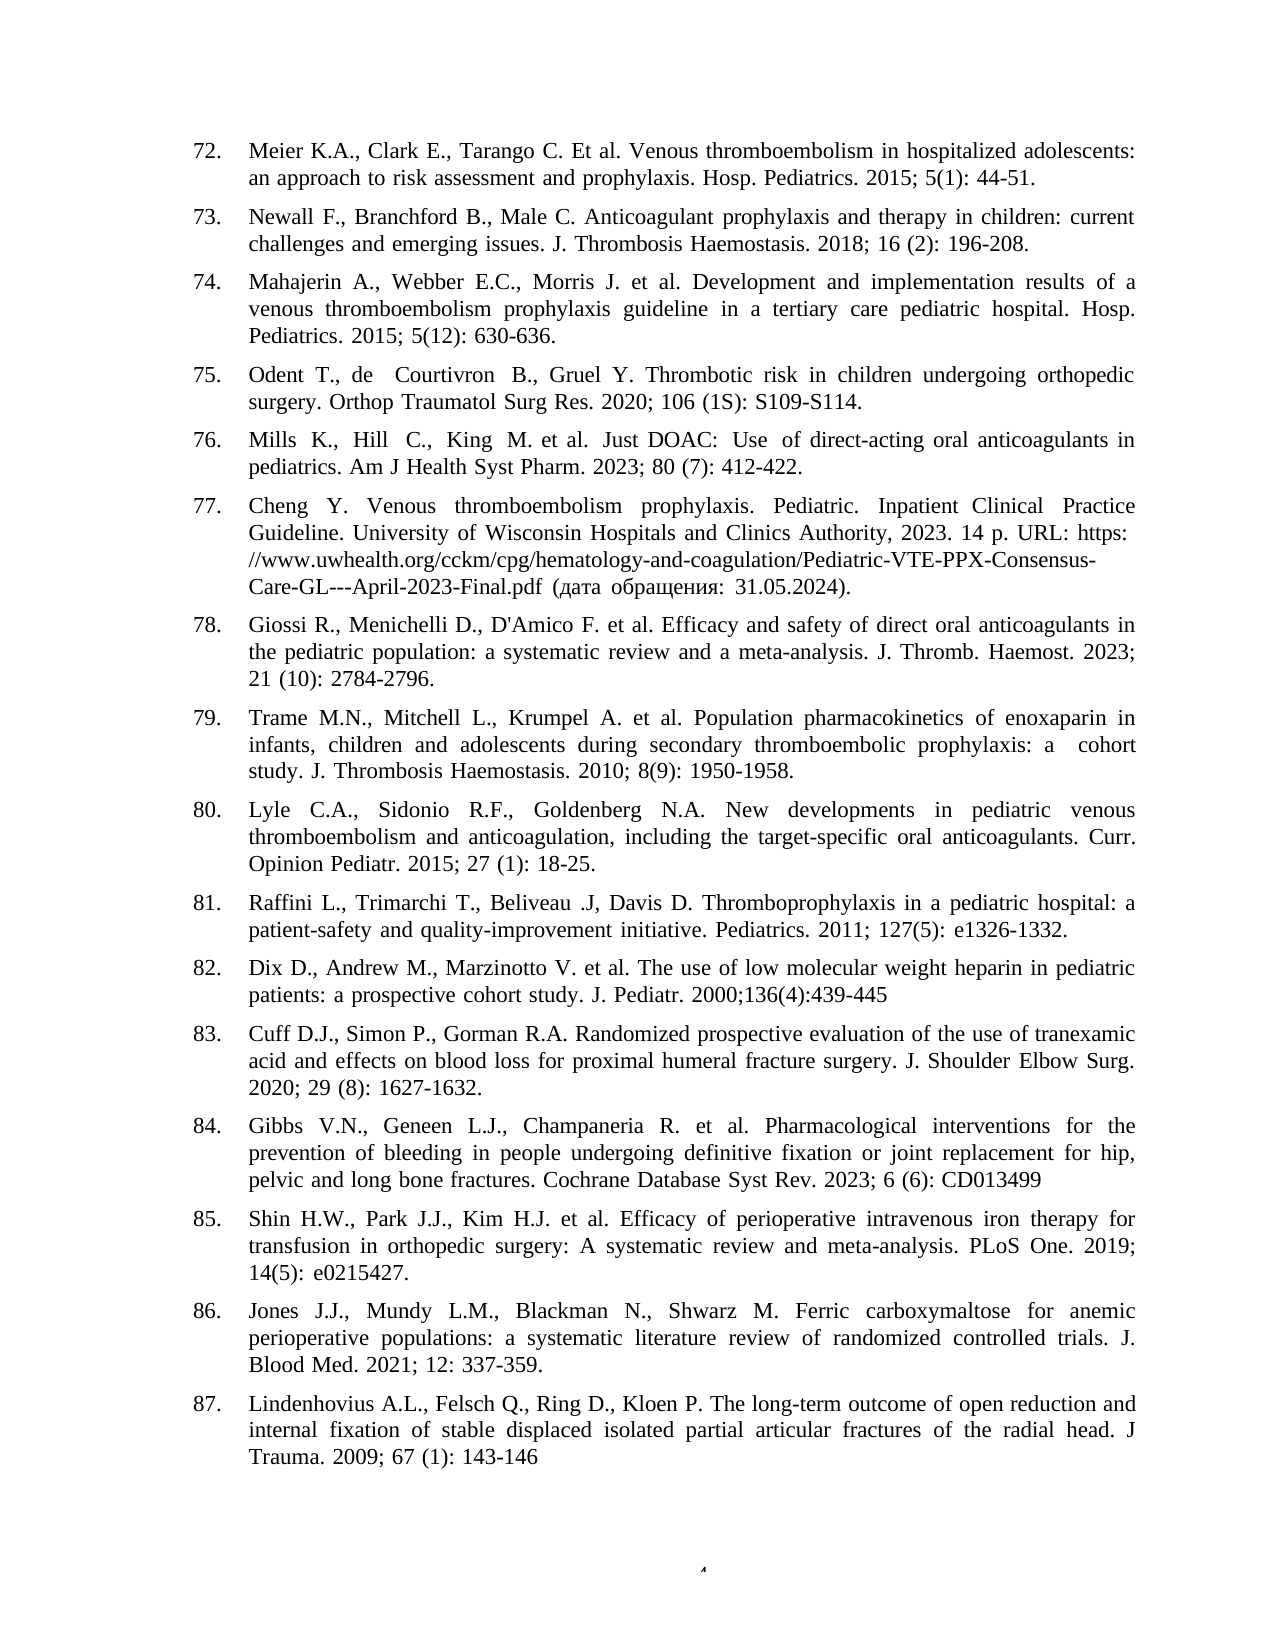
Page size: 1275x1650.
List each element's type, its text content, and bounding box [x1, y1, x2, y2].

text //www.uwhealth.org/cckm/cpg/hematology-and-coagulation/Pediatric-VTE-PPX-Consensus- Care-GL---April-2023-Final.pdf (дата обращения: 31.05.2024). [248, 546, 1126, 599]
list Meier K.A., Clark E., Tarango C. Et al. Venous thromboembolism in hospitalized adolescents: an approach to risk assessment and prophylaxis. Hosp. Pediatrics. 2015; 5(1): 44-51. [193, 137, 1136, 191]
list Odent T., de Courtivron B., Gruel Y. Thrombotic risk in children undergoing orthopedic surgery. Orthop Traumatol Surg Res. 2020; 106 (1S): S109-S114. [193, 361, 1135, 414]
list Shin H.W., Park J.J., Kim H.J. et al. Efficacy of perioperative intravenous iron therapy for transfusion in orthopedic surgery: A systematic review and meta-analysis. PLoS One. 2019; 14(5): e0215427. [193, 1205, 1136, 1285]
list Giossi R., Menichelli D., D'Amico F. et al. Efficacy and safety of direct oral anticoagulants in the pediatric population: a systematic review and a meta-analysis. J. Thromb. Haemost. 2023; 21 (10): 2784-2796. [193, 611, 1136, 691]
list Mills K., Hill C., King M. et al. Just DOAC: Use of direct-acting oral anticoagulants in pediatrics. Am J Health Syst Pharm. 2023; 80 (7): 412-422. [193, 426, 1136, 479]
list Mahajerin A., Webber E.C., Morris J. et al. Development and implementation results of a venous thromboembolism prophylaxis guideline in a tertiary care pediatric hospital. Hosp. Pediatrics. 2015; 5(12): 630-636. [193, 268, 1136, 348]
list Raffini L., Trimarchi T., Beliveau .J, Davis D. Thromboprophylaxis in a pediatric hospital: a patient-safety and quality-improvement initiative. Pediatrics. 2011; 127(5): e1326-1332. [193, 889, 1135, 942]
list Newall F., Branchford B., Male C. Anticoagulant prophylaxis and therapy in children: current challenges and emerging issues. J. Thrombosis Haemostasis. 2018; 16 (2): 196-208. [193, 203, 1135, 256]
list Gibbs V.N., Geneen L.J., Champaneria R. et al. Pharmacological interventions for the prevention of bleeding in people undergoing definitive fixation or joint replacement for hip, pelvic and long bone fractures. Cochrane Database Syst Rev. 2023; 6 (6): CD013499 [193, 1112, 1136, 1192]
list Cheng Y. Venous thromboembolism prophylaxis. Pediatric. Inpatient Clinical Practice Guideline. University of Wisconsin Hospitals and Clinics Authority, 2023. 14 p. URL: https: [193, 492, 1136, 545]
list Cuff D.J., Simon P., Gorman R.A. Randomized prospective evaluation of the use of tranexamic acid and effects on blood loss for proximal humeral fracture surgery. J. Shoulder Elbow Surg. 2020; 29 (8): 1627-1632. [193, 1020, 1136, 1100]
list Lyle C.A., Sidonio R.F., Goldenberg N.A. New developments in pediatric venous thromboembolism and anticoagulation, including the target-specific oral anticoagulants. Curr. Opinion Pediatr. 2015; 27 (1): 18-25. [193, 796, 1136, 876]
list Trame M.N., Mitchell L., Krumpel A. et al. Population pharmacokinetics of enoxaparin in infants, children and adolescents during secondary thromboembolic prophylaxis: a cohort study. J. Thrombosis Haemostasis. 2010; 8(9): 1950-1958. [193, 704, 1136, 784]
list Dix D., Andrew M., Marzinotto V. et al. The use of low molecular weight heparin in pediatric patients: a prospective cohort study. J. Pediatr. 2000;136(4):439-445 [193, 954, 1135, 1007]
list Lindenhovius A.L., Felsch Q., Ring D., Kloen P. The long-term outcome of open reduction and internal fixation of stable displaced isolated partial articular fractures of the radial head. J Trauma. 2009; 67 (1): 143-146 [193, 1389, 1136, 1470]
list Jones J.J., Mundy L.M., Blackman N., Shwarz M. Ferric carboxymaltose for anemic perioperative populations: a systematic literature review of randomized controlled trials. J. Blood Med. 2021; 12: 337-359. [193, 1297, 1136, 1377]
